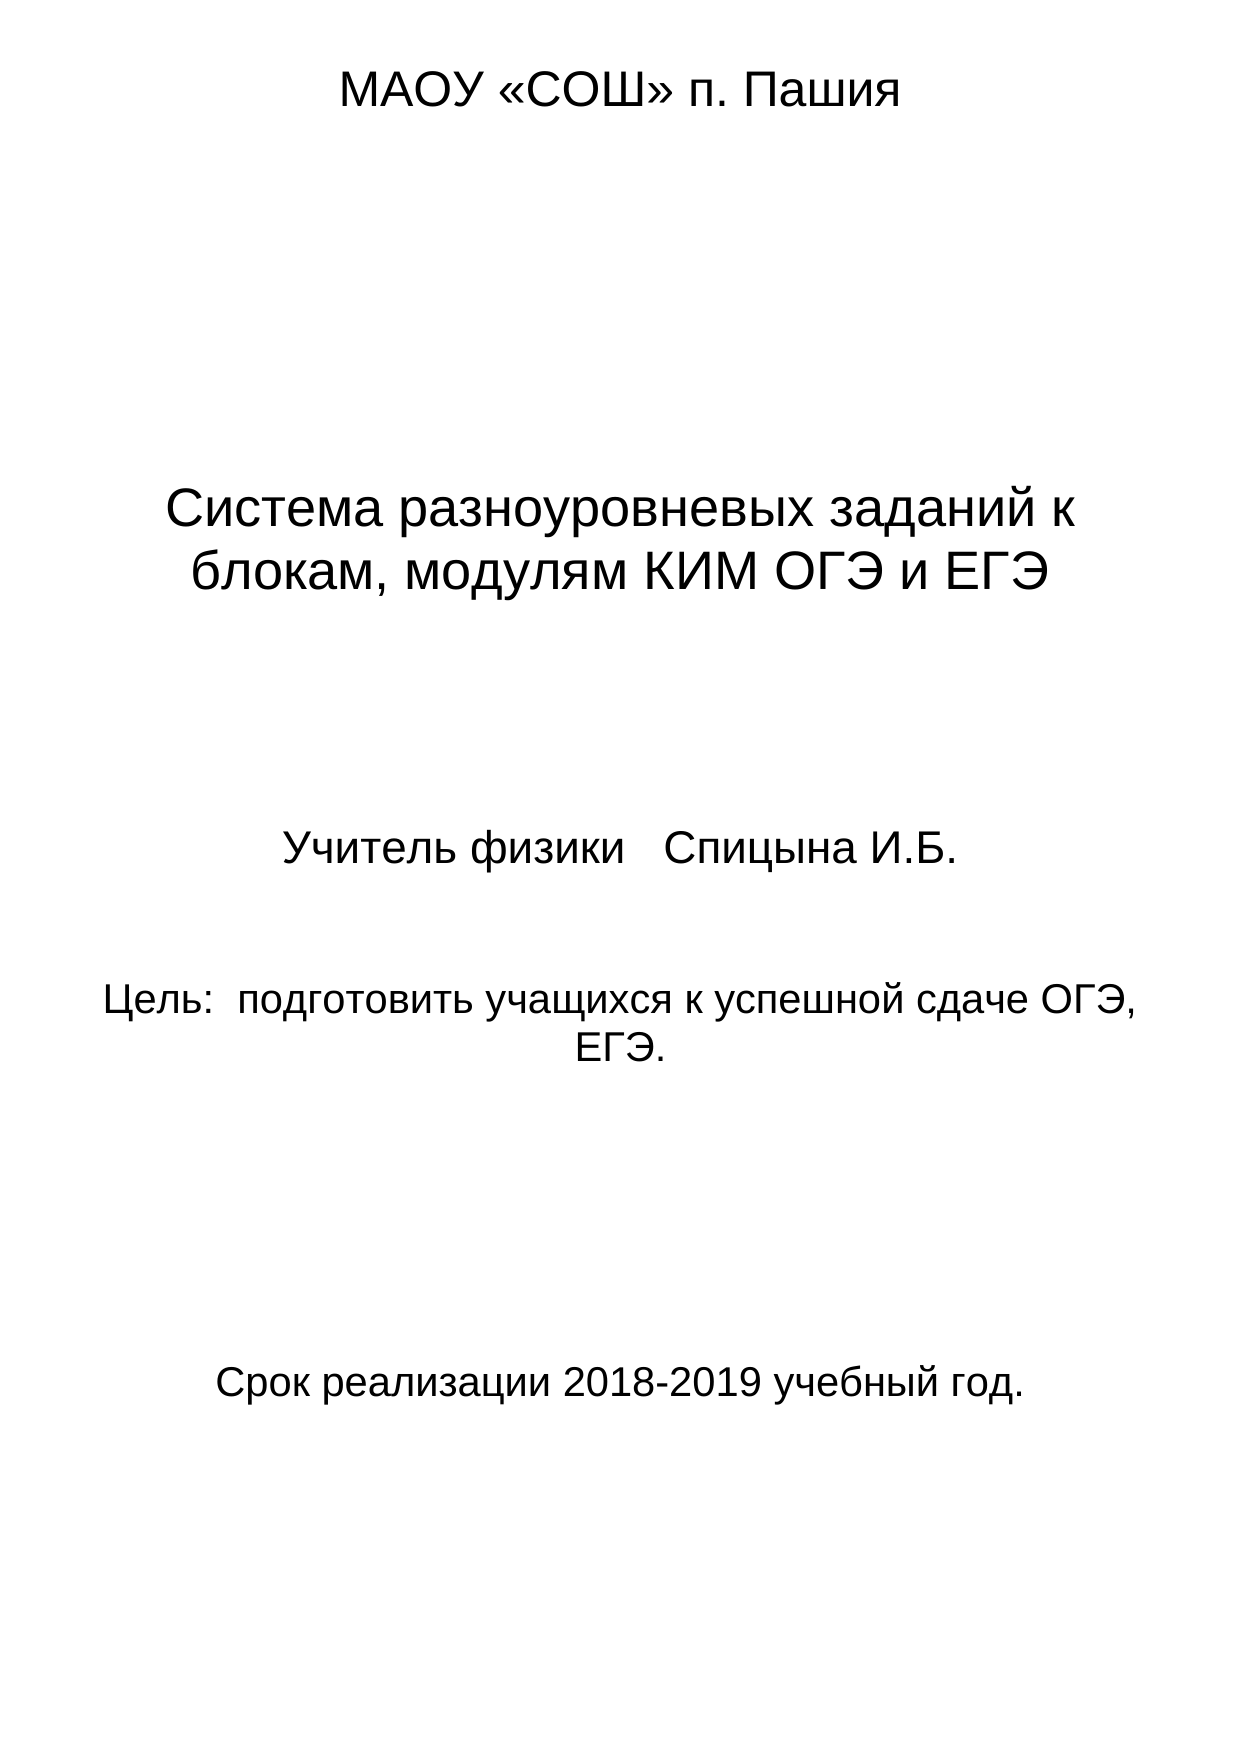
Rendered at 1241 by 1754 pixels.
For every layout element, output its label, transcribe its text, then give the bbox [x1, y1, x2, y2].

text Система разноуровневых заданий к блокам, модулям КИМ ОГЭ и ЕГЭ [89, 476, 1152, 601]
text Цель: подготовить учащихся к успешной сдаче ОГЭ, ЕГЭ. [89, 974, 1152, 1070]
text Учитель физики Спицына И.Б. [89, 821, 1152, 874]
text Срок реализации 2018-2019 учебный год. [89, 1358, 1152, 1406]
text МАОУ «СОШ» п. Пашия [89, 59, 1152, 117]
